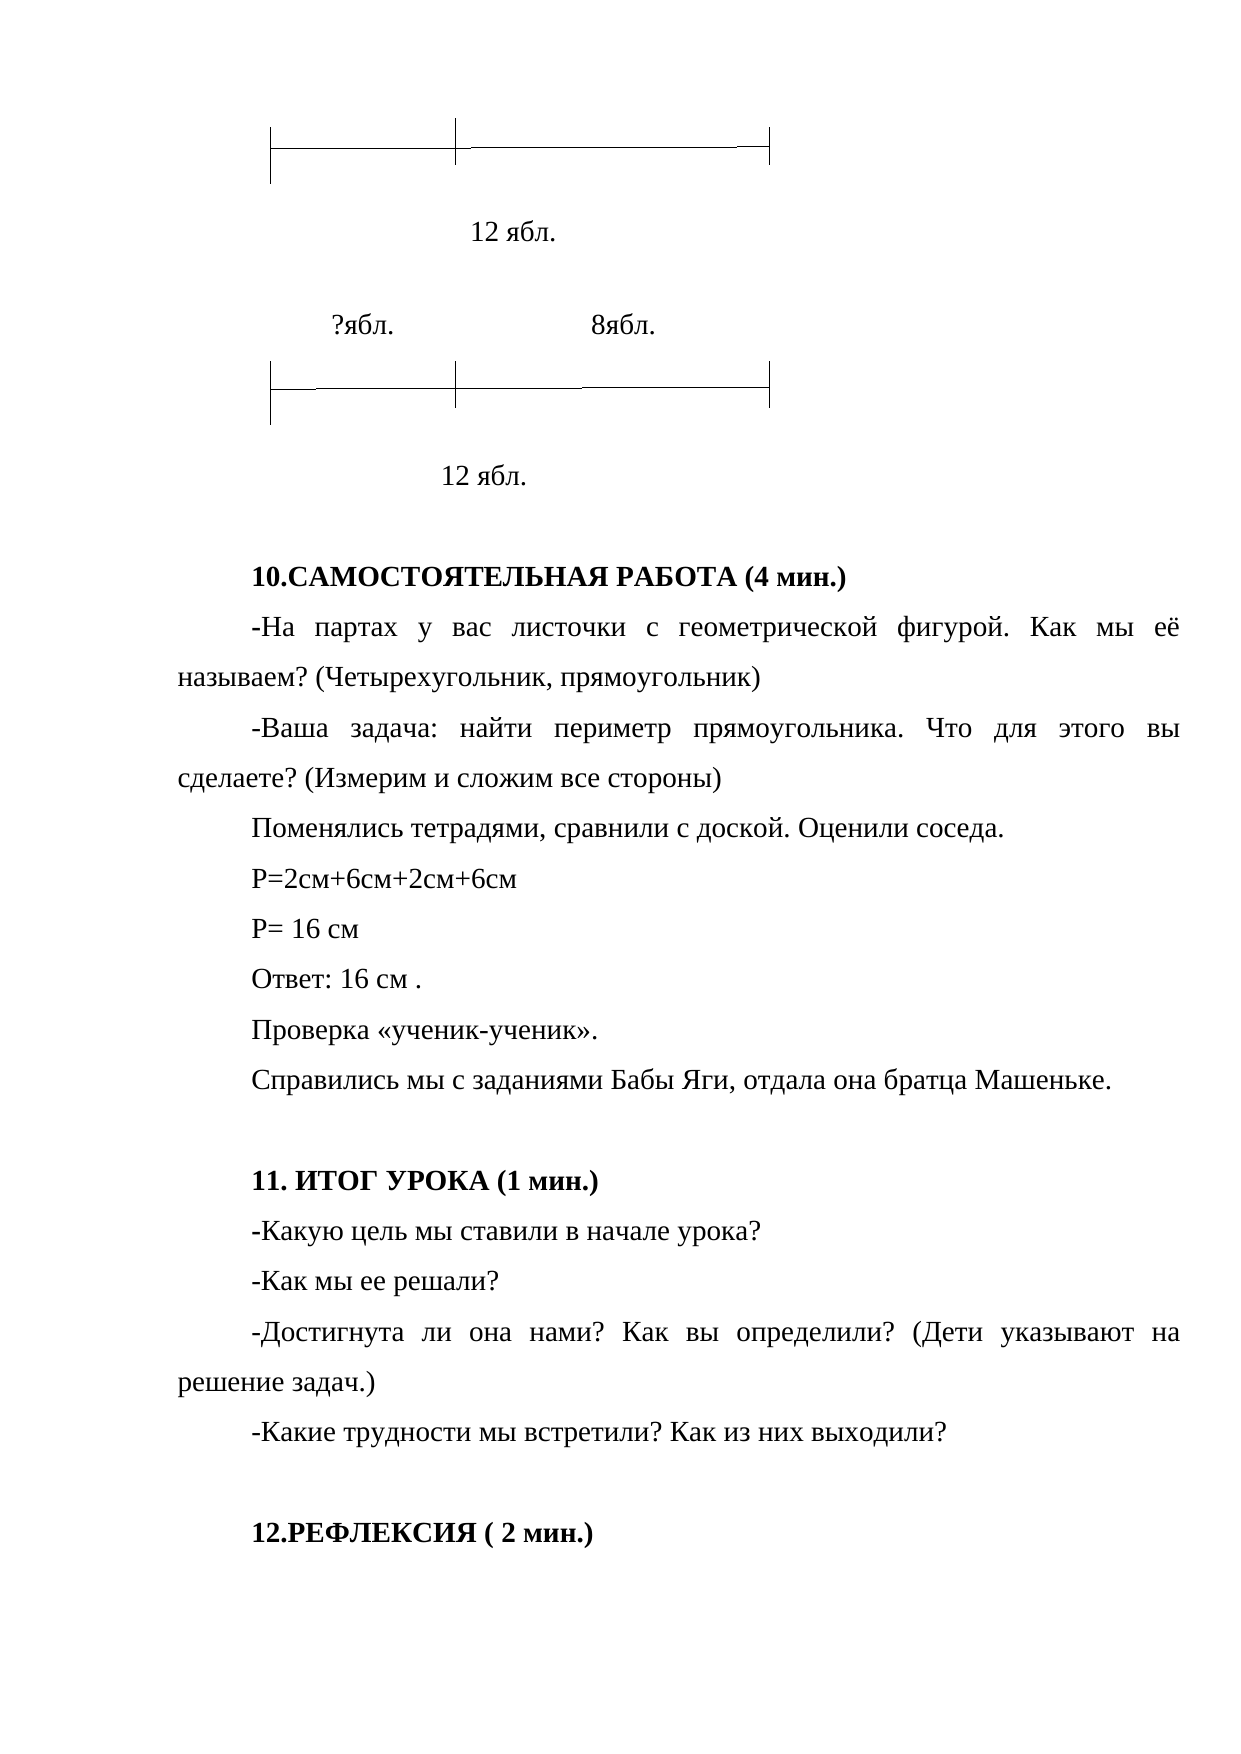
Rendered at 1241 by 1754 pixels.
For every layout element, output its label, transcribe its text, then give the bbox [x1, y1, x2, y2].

text -Ваша задача: найти периметр прямоугольника. Что для этого вы сделаете? (Измерим и сложим все стороны) [177, 710, 1181, 794]
text 12.РЕФЛЕКСИЯ ( 2 мин.) [177, 1515, 1181, 1548]
text -Как мы ее решали? [177, 1263, 1181, 1297]
text Проверка «ученик-ученик». [177, 1012, 1181, 1045]
text Р=2см+6см+2см+6см [177, 861, 1181, 894]
text -Какую цель мы ставили в начале урока? [177, 1213, 1181, 1247]
text Справились мы с заданиями Бабы Яги, отдала она братца Машеньке. [177, 1062, 1181, 1096]
text ?ябл. 8ябл. [177, 307, 1181, 341]
text -На партах у вас листочки с геометрической фигурой. Как мы её называем? (Четырехугольник, прямоугольник) [177, 609, 1181, 693]
text 12 ябл. [177, 458, 1181, 492]
text -Какие трудности мы встретили? Как из них выходили? [177, 1414, 1181, 1448]
text 11. ИТОГ УРОКА (1 мин.) [177, 1163, 1181, 1196]
text Поменялись тетрадями, сравнили с доской. Оценили соседа. [177, 811, 1181, 844]
text 10.САМОСТОЯТЕЛЬНАЯ РАБОТА (4 мин.) [177, 559, 1181, 592]
text Ответ: 16 см . [177, 961, 1181, 995]
text 12 ябл. [177, 214, 1181, 247]
text -Достигнута ли она нами? Как вы определили? (Дети указывают на решение задач.) [177, 1314, 1181, 1397]
text Р= 16 см [177, 911, 1181, 945]
